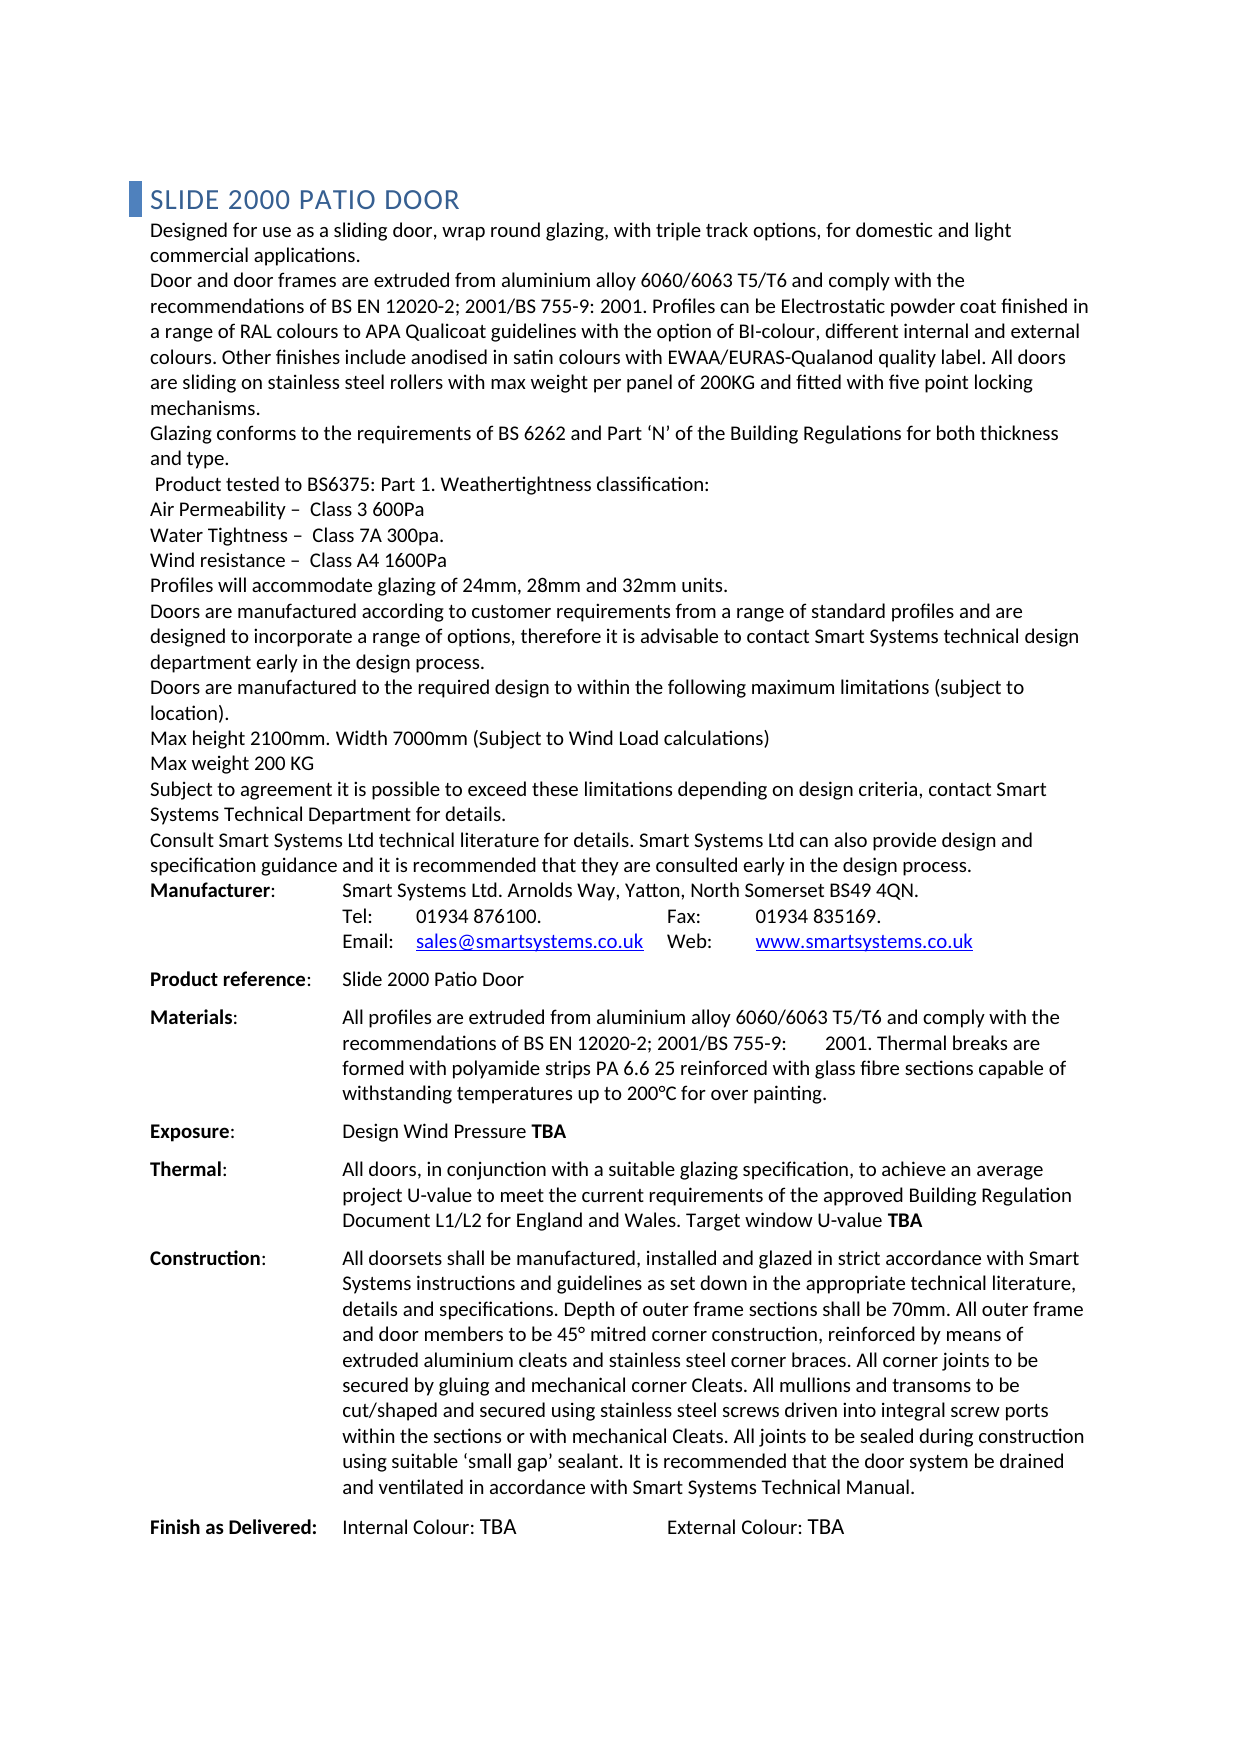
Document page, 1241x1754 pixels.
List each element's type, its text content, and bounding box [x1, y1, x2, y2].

text Finish as Delivered: Internal Colour: External Colour: [150, 1512, 1090, 1540]
text Doors are manufactured according to customer requirements from a range of standard profiles and are designed to incorporate a range of options, therefore it is advisable to contact Smart Systems technical design department early in the design process. [150, 598, 1090, 674]
text Slide 2000 Patio Door [142, 181, 1090, 217]
text Consult Smart Systems Ltd technical literature for details. Smart Systems Ltd can also provide design and specification guidance and it is recommended that they are consulted early in the design process. [150, 827, 1090, 878]
text Materials: All profiles are extruded from aluminium alloy 6060/6063 T5/T6 and comply with the recommendations of BS EN 12020-2; 2001/BS 755-9: 2001. Thermal breaks are formed with polyamide strips PA 6.6 25 reinforced with glass fibre sections capable of withstanding temperatures up to 200°C for over painting. [150, 1004, 1090, 1106]
text Profiles will accommodate glazing of 24mm, 28mm and 32mm units. [150, 573, 1090, 598]
text Product tested to BS6375: Part 1. Weathertightness classification: [150, 471, 1090, 496]
text Air Permeability – Class 3 600Pa [150, 496, 1090, 522]
text Max weight 200 KG [150, 751, 1090, 776]
text Water Tightness – Class 7A 300pa. [150, 522, 1090, 547]
text Doors are manufactured to the required design to within the following maximum limitations (subject to location). [150, 674, 1090, 725]
text Designed for use as a sliding door, wrap round glazing, with triple track options, for domestic and light commercial applications. [150, 217, 1090, 268]
text Subject to agreement it is possible to exceed these limitations depending on design criteria, contact Smart Systems Technical Department for details. [150, 776, 1090, 827]
text Wind resistance – Class A4 1600Pa [150, 547, 1090, 573]
text Glazing conforms to the requirements of BS 6262 and Part ‘N’ of the Building Regulations for both thickness and type. [150, 420, 1090, 471]
text Door and door frames are extruded from aluminium alloy 6060/6063 T5/T6 and comply with the recommendations of BS EN 12020-2; 2001/BS 755-9: 2001. Profiles can be Electrostatic powder coat finished in a range of RAL colours to APA Qualicoat guidelines with the option of BI-colour, different internal and external colours. Other finishes include anodised in satin colours with EWAA/EURAS-Qualanod quality label. All doors are sliding on stainless steel rollers with max weight per panel of 200KG and fitted with five point locking mechanisms. [150, 268, 1090, 420]
text Product reference: Slide 2000 Patio Door [150, 966, 1090, 992]
text Max height 2100mm. Width 7000mm (Subject to Wind Load calculations) [150, 725, 1090, 751]
text Manufacturer: Smart Systems Ltd. Arnolds Way, Yatton, North Somerset BS49 4QN. Tel: 01934 876100. Fax: 01934 835169. Email: sales@smartsystems.co.uk Web: www.smartsystems.co.uk [150, 878, 1090, 954]
text Thermal: All doors, in conjunction with a suitable glazing specification, to achieve an average project U-value to meet the current requirements of the approved Building Regulation Document L1/L2 for England and Wales. Target window U-value TBA [150, 1156, 1090, 1233]
text Exposure: Design Wind Pressure TBA [150, 1118, 1090, 1144]
text Construction: All doorsets shall be manufactured, installed and glazed in strict accordance with Smart Systems instructions and guidelines as set down in the appropriate technical literature, details and specifications. Depth of outer frame sections shall be 70mm. All outer frame and door members to be 45° mitred corner construction, reinforced by means of extruded aluminium cleats and stainless steel corner braces. All corner joints to be secured by gluing and mechanical corner Cleats. All mullions and transoms to be cut/shaped and secured using stainless steel screws driven into integral screw ports within the sections or with mechanical Cleats. All joints to be sealed during construction using suitable ‘small gap’ sealant. It is recommended that the door system be drained and ventilated in accordance with Smart Systems Technical Manual. [150, 1245, 1090, 1499]
